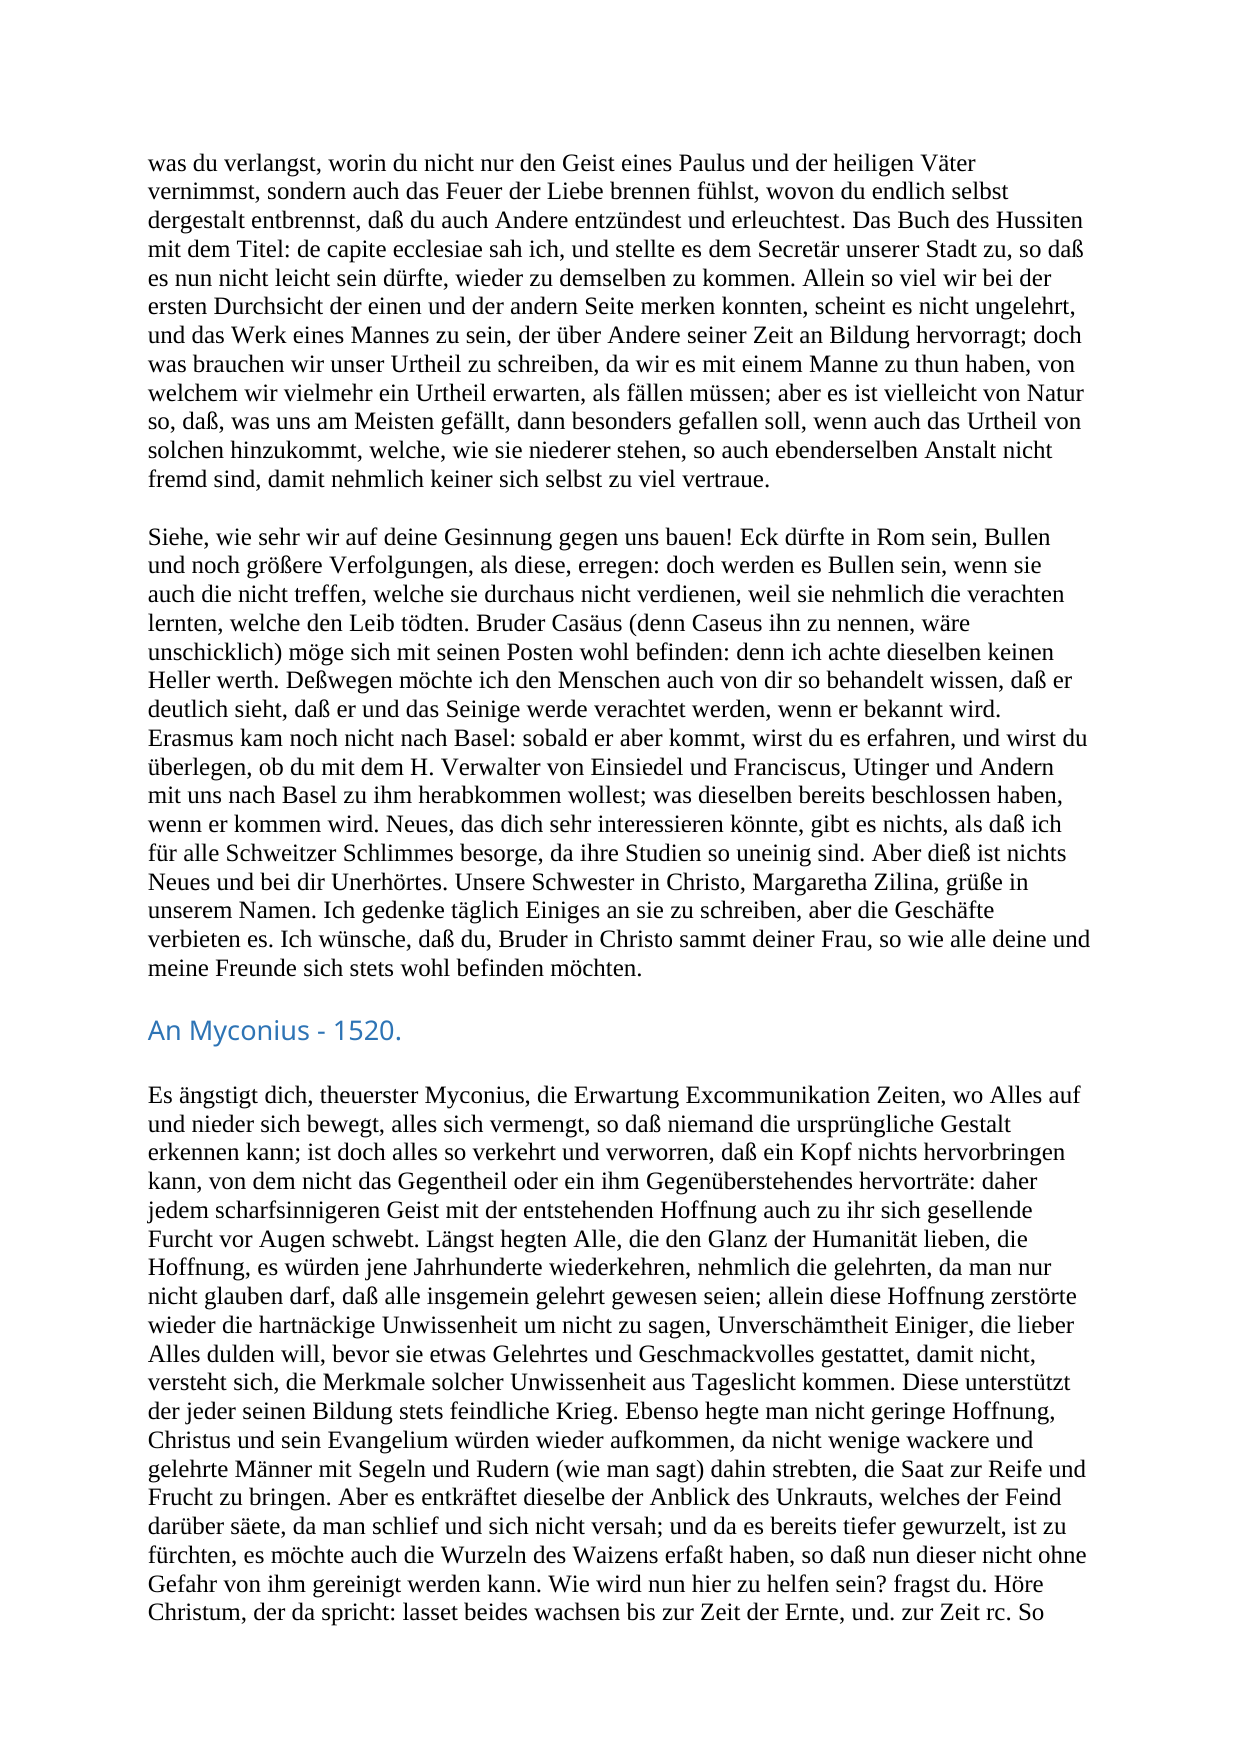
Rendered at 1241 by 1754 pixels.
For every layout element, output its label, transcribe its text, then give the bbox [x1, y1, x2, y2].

subtitle An Myconius - 1520. [148, 1011, 1093, 1048]
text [148, 148, 1093, 493]
text Siehe, wie sehr wir auf deine Gesinnung gegen uns bauen! Eck dürfte in Rom sein, Bullen und noch größere Verfolgungen, als diese, erregen: doch werden es Bullen sein, wenn sie auch die nicht treffen, welche sie durchaus nicht verdienen, weil sie nehmlich die verachten lernten, welche den Leib tödten. Bruder Casäus (denn Caseus ihn zu nennen, wäre unschicklich) möge sich mit seinen Posten wohl befinden: denn ich achte dieselben keinen Heller werth. Deßwegen möchte ich den Menschen auch von dir so behandelt wissen, daß er deutlich sieht, daß er und das Seinige werde verachtet werden, wenn er bekannt wird. Erasmus kam noch nicht nach Basel: sobald er aber kommt, wirst du es erfahren, und wirst du überlegen, ob du mit dem H. Verwalter von Einsiedel und Franciscus, Utinger und Andern mit uns nach Basel zu ihm herabkommen wollest; was dieselben bereits beschlossen haben, wenn er kommen wird. Neues, das dich sehr interessieren könnte, gibt es nichts, als daß ich für alle Schweitzer Schlimmes besorge, da ihre Studien so uneinig sind. Aber dieß ist nichts Neues und bei dir Unerhörtes. Unsere Schwester in Christo, Margaretha Zilina, grüße in unserem Namen. Ich gedenke täglich Einiges an sie zu schreiben, aber die Geschäfte verbieten es. Ich wünsche, daß du, Bruder in Christo sammt deiner Frau, so wie alle deine und meine Freunde sich stets wohl befinden möchten. [148, 522, 1093, 982]
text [148, 1080, 1093, 1626]
